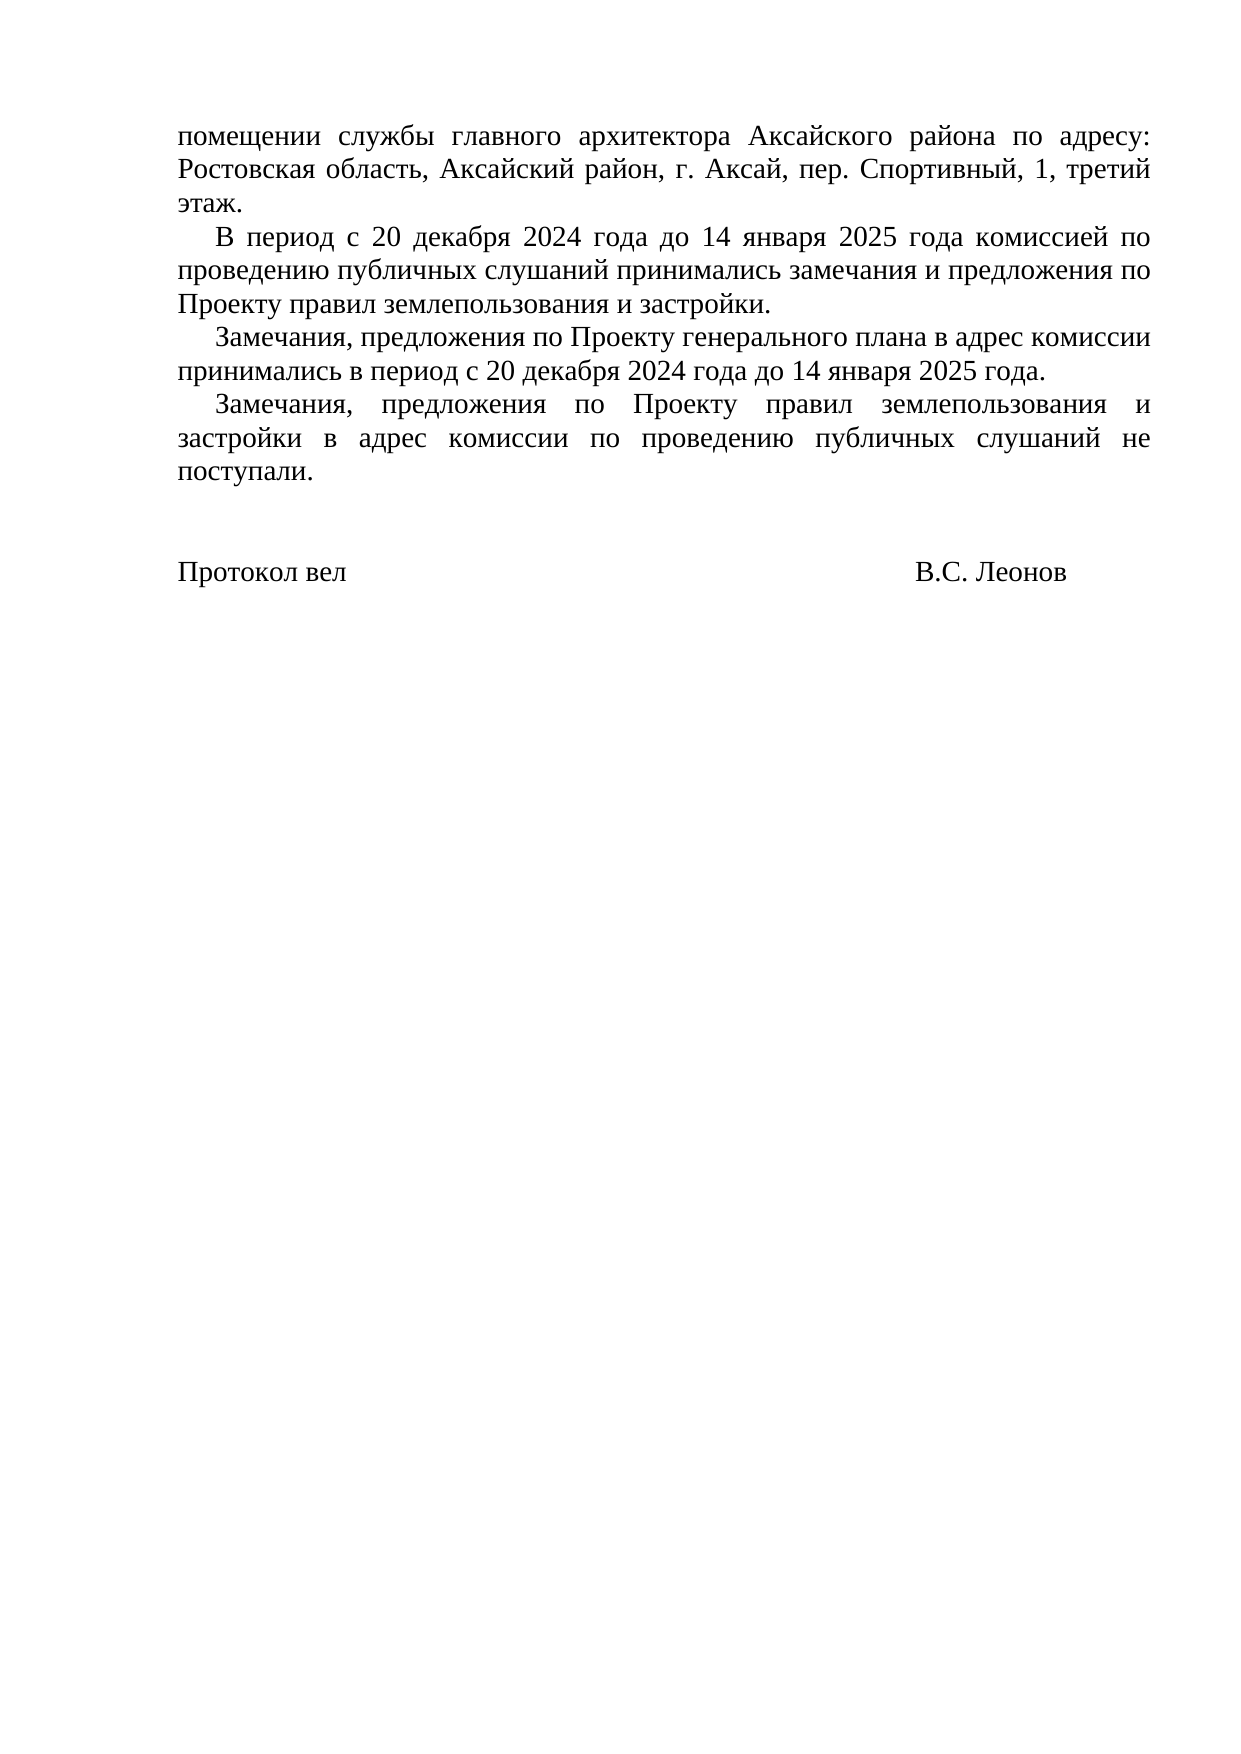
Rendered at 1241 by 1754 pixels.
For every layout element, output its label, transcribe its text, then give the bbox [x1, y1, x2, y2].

text Протокол вел В.С. Леонов [177, 554, 1152, 588]
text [177, 118, 1152, 219]
text Замечания, предложения по Проекту генерального плана в адрес комиссии принимались в период с 20 декабря 2024 года до 14 января 2025 года. [177, 319, 1152, 386]
text Замечания, предложения по Проекту правил землепользования и застройки в адрес комиссии по проведению публичных слушаний не поступали. [177, 386, 1152, 487]
text В период с 20 декабря 2024 года до 14 января 2025 года комиссией по проведению публичных слушаний принимались замечания и предложения по Проекту правил землепользования и застройки. [177, 219, 1152, 319]
